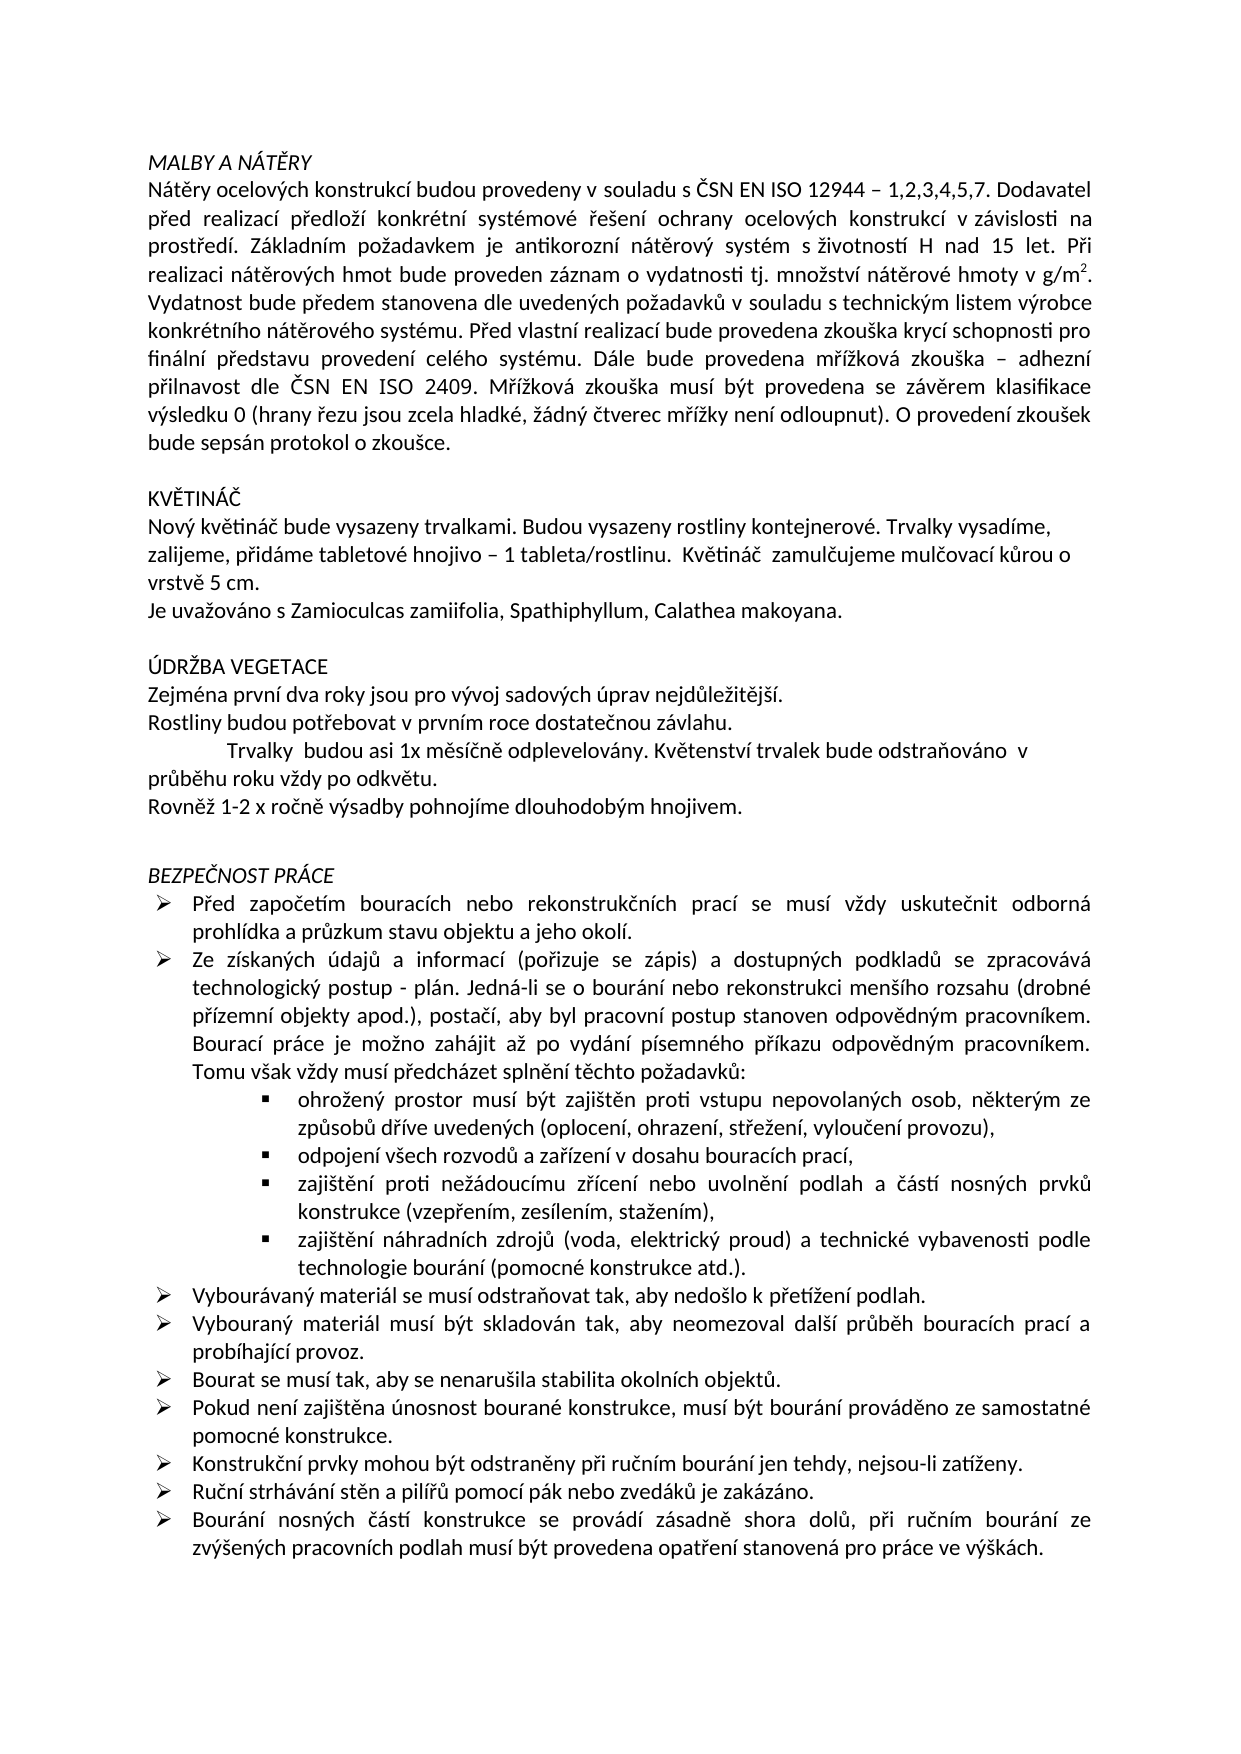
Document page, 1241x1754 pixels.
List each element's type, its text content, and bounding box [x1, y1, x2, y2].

list Bourat se musí tak, aby se nenarušila stabilita okolních objektů. [154, 1365, 1093, 1393]
list Vybouraný materiál musí být skladován tak, aby neomezoval další průběh bouracích prací a probíhající provoz. [154, 1309, 1093, 1365]
list odpojení všech rozvodů a zařízení v dosahu bouracích prací, [260, 1141, 1093, 1169]
list Vybourávaný materiál se musí odstraňovat tak, aby nedošlo k přetížení podlah. [154, 1281, 1093, 1309]
text Rovněž 1-2 x ročně výsadby pohnojíme dlouhodobým hnojivem. [148, 792, 1093, 821]
list Ze získaných údajů a informací (pořizuje se zápis) a dostupných podkladů se zpracovává technologický postup - plán. Jedná-li se o bourání nebo rekonstrukci menšího rozsahu (drobné přízemní objekty apod.), postačí, aby byl pracovní postup stanoven odpovědným pracovníkem. Bourací práce je možno zahájit až po vydání písemného příkazu odpovědným pracovníkem. Tomu však vždy musí předcházet splnění těchto požadavků: [154, 945, 1093, 1085]
list ohrožený prostor musí být zajištěn proti vstupu nepovolaných osob, některým ze způsobů dříve uvedených (oplocení, ohrazení, střežení, vyloučení provozu), [260, 1085, 1093, 1141]
text Nový květináč bude vysazeny trvalkami. Budou vysazeny rostliny kontejnerové. Trvalky vysadíme, zalijeme, přidáme tabletové hnojivo – 1 tableta/rostlinu. Květináč zamulčujeme mulčovací kůrou o vrstvě 5 cm. [148, 512, 1093, 596]
text BEZPEČNOST PRÁCE [148, 861, 1093, 889]
list zajištění náhradních zdrojů (voda, elektrický proud) a technické vybavenosti podle technologie bourání (pomocné konstrukce atd.). [260, 1225, 1093, 1281]
list Ruční strhávání stěn a pilířů pomocí pák nebo zvedáků je zakázáno. [154, 1477, 1093, 1506]
list Před započetím bouracích nebo rekonstrukčních prací se musí vždy uskutečnit odborná prohlídka a průzkum stavu objektu a jeho okolí. [154, 889, 1093, 945]
list Bourání nosných částí konstrukce se provádí zásadně shora dolů, při ručním bourání ze zvýšených pracovních podlah musí být provedena opatření stanovená pro práce ve výškách. [154, 1506, 1093, 1562]
text MALBY A NÁTĚRY [148, 148, 1093, 176]
text ÚDRŽBA VEGETACE [148, 652, 1093, 680]
list Pokud není zajištěna únosnost bourané konstrukce, musí být bourání prováděno ze samostatné pomocné konstrukce. [154, 1393, 1093, 1449]
text Nátěry ocelových konstrukcí budou provedeny v souladu s ČSN EN ISO 12944 – 1,2,3,4,5,7. Dodavatel před realizací předloží konkrétní systémové řešení ochrany ocelových konstrukcí v závislosti na prostředí. Základním požadavkem je antikorozní nátěrový systém s životností H nad 15 let. Při realizaci nátěrových hmot bude proveden záznam o vydatnosti tj. množství nátěrové hmoty v g/m2. Vydatnost bude předem stanovena dle uvedených požadavků v souladu s technickým listem výrobce konkrétního nátěrového systému. Před vlastní realizací bude provedena zkouška krycí schopnosti pro finální představu provedení celého systému. Dále bude provedena mřížková zkouška – adhezní přilnavost dle ČSN EN ISO 2409. Mřížková zkouška musí být provedena se závěrem klasifikace výsledku 0 (hrany řezu jsou zcela hladké, žádný čtverec mřížky není odloupnut). O provedení zkoušek bude sepsán protokol o zkoušce. [148, 176, 1093, 456]
text Zejména první dva roky jsou pro vývoj sadových úprav nejdůležitější. [148, 680, 1093, 708]
text KVĚTINÁČ [148, 484, 1093, 512]
list Konstrukční prvky mohou být odstraněny při ručním bourání jen tehdy, nejsou-li zatíženy. [154, 1449, 1093, 1477]
list zajištění proti nežádoucímu zřícení nebo uvolnění podlah a částí nosných prvků konstrukce (vzepřením, zesílením, stažením), [260, 1169, 1093, 1225]
text Trvalky budou asi 1x měsíčně odplevelovány. Květenství trvalek bude odstraňováno v průběhu roku vždy po odkvětu. [148, 736, 1093, 792]
text Je uvažováno s Zamioculcas zamiifolia, Spathiphyllum, Calathea makoyana. [148, 596, 1093, 624]
text Rostliny budou potřebovat v prvním roce dostatečnou závlahu. [148, 708, 1093, 736]
